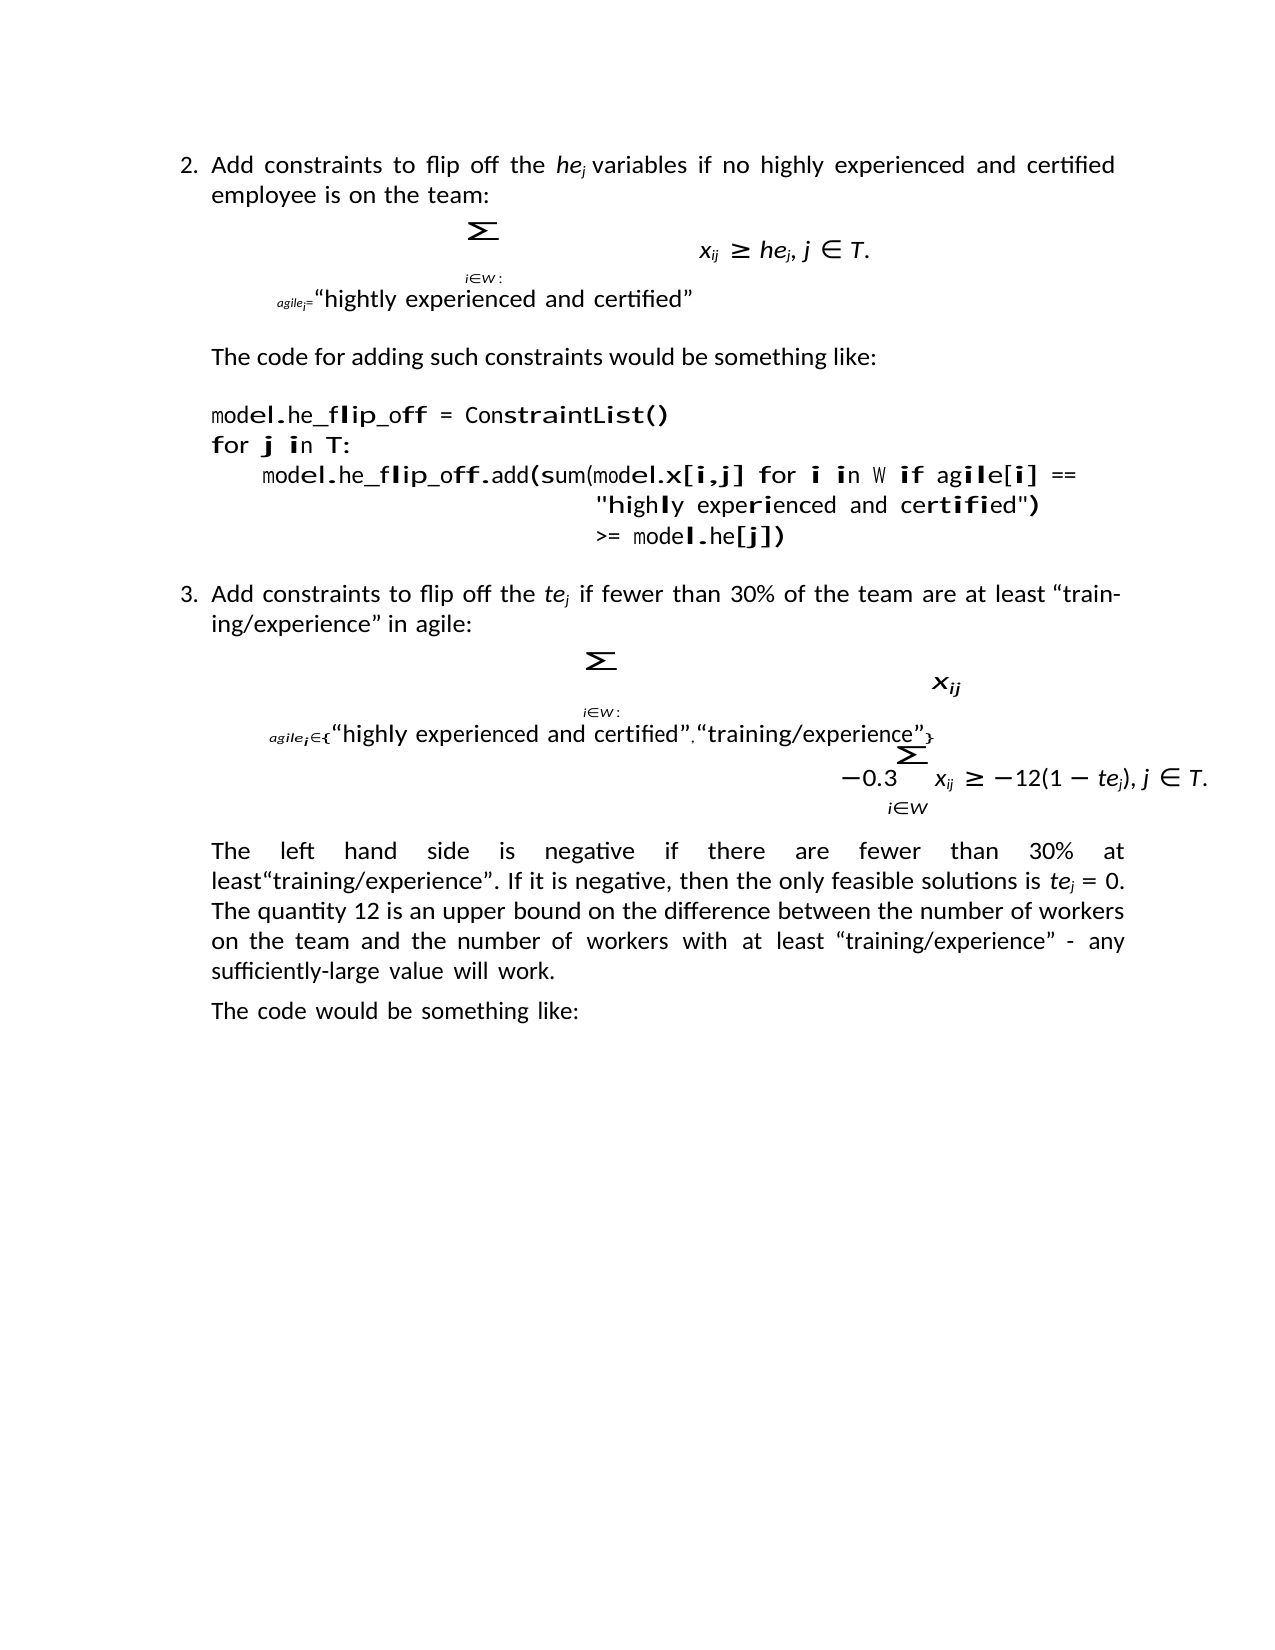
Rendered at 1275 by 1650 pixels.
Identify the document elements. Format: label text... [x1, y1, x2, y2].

list Add constraints to flip off the tej if fewer than 30% of the team are at least “train- ing/experience” in agile: [180, 579, 1125, 639]
list Add constraints to flip off the hej variables if no highly experienced and certified employee is on the team: [180, 150, 1125, 210]
text The code would be something like: [211, 995, 1219, 1025]
text "highly experienced and certified") [595, 490, 1219, 520]
text The code for adding such constraints would be something like: [211, 341, 1219, 371]
text i∈W : [148, 705, 1055, 720]
text i∈W [139, 794, 929, 820]
text >= model.he[j]) [595, 520, 1219, 550]
text The left hand side is negative if there are fewer than 30% at least“training/experience”. If it is negative, then the only feasible solutions is tej = 0. The quantity 12 is an upper bound on the difference between the number of workers on the team and the number of workers with at least “training/experience” - any sufficiently-large value will work. [211, 836, 1125, 986]
text xij ≥ hej, j ∈ T. [699, 231, 1219, 265]
text −0.3 xij ≥ −12(1 − tej), j ∈ T. [839, 756, 1219, 794]
text i∈W : [271, 271, 696, 286]
text model.he_flip_off = ConstraintList() for j in T: [211, 400, 706, 460]
text agilei∈{“highly experienced and certified”,“training/experience”} [148, 720, 1055, 748]
text model.he_flip_off.add(sum(model.x[i,j] for i in W if agile[i] == [262, 460, 1219, 490]
text agilei=“hightly experienced and certified” [274, 286, 696, 313]
text xij [139, 665, 962, 700]
